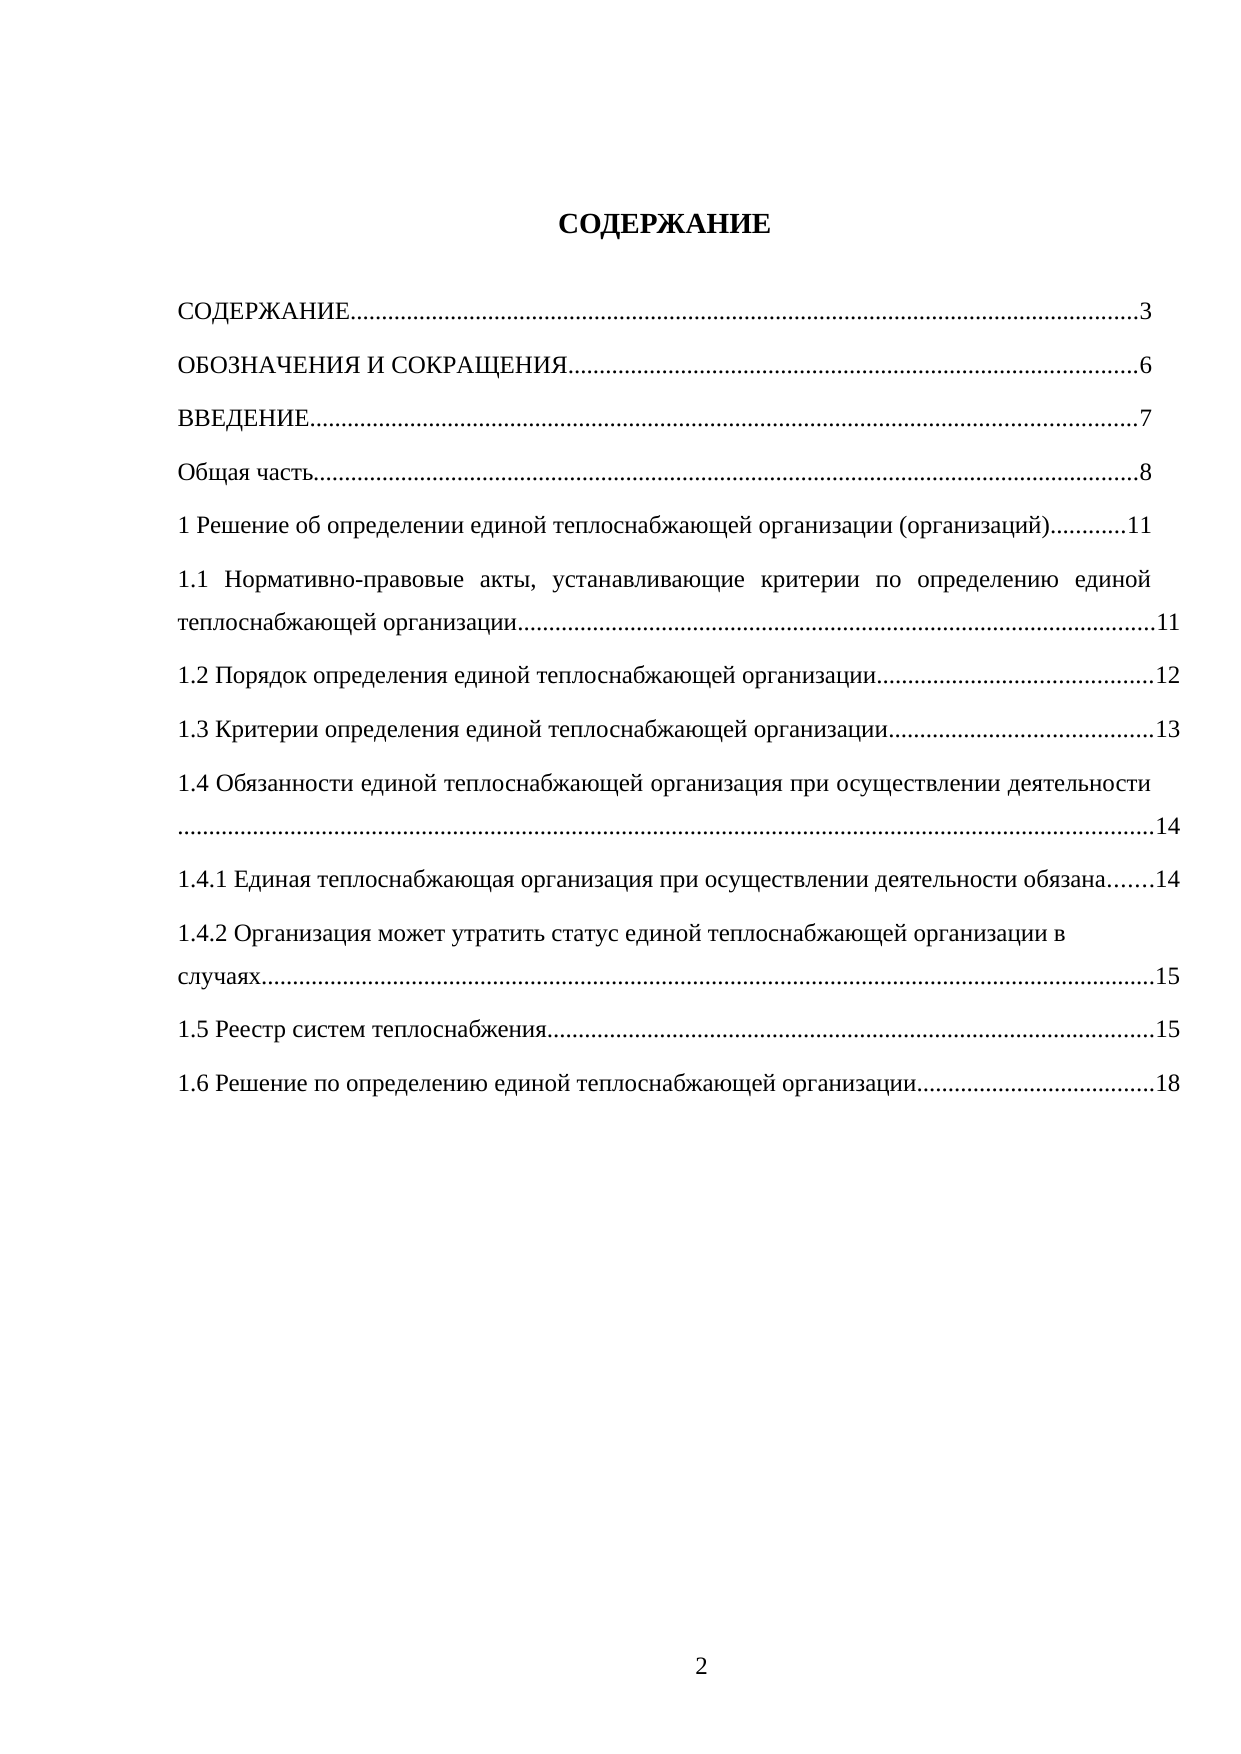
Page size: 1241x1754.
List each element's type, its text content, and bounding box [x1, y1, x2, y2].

subtitle СОДЕРЖАНИЕ [177, 207, 1152, 240]
